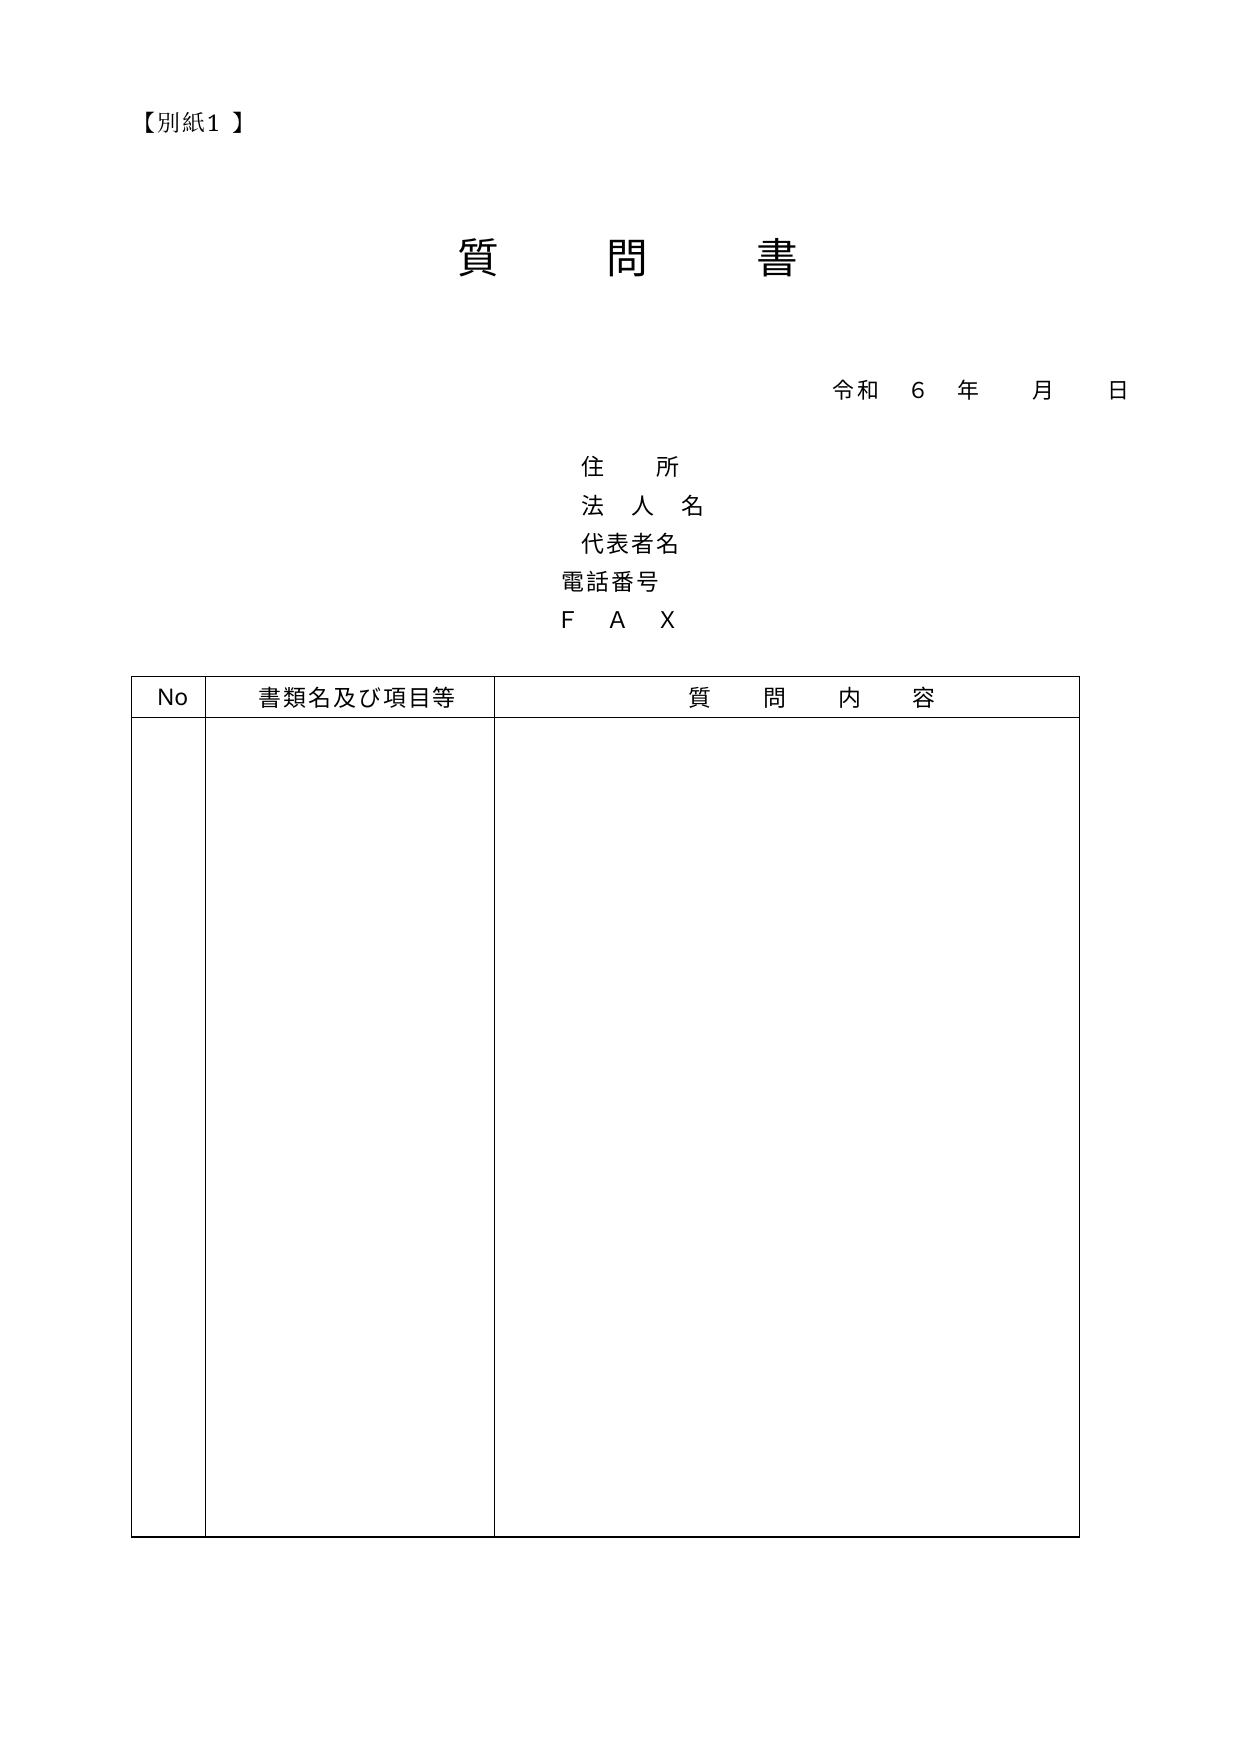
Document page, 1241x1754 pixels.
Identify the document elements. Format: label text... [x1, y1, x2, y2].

text 質 問 書 [132, 217, 1132, 294]
table_cell [206, 718, 494, 1536]
text 住 所 [132, 447, 1132, 485]
text 電話番号 [132, 561, 1132, 600]
table_cell [495, 718, 1079, 1536]
table_header No [132, 677, 205, 717]
text 【別紙1】 [132, 103, 1132, 141]
text 法 人 名 [132, 485, 1132, 523]
table_header 質 問 内 容 [495, 677, 1079, 717]
table_cell [132, 718, 205, 1536]
text 代表者名 [132, 523, 1132, 561]
table_header 書類名及び項目等 [206, 677, 494, 717]
text 令和 ６ 年 月 日 [132, 370, 1132, 408]
text Ｆ Ａ Ｘ [132, 600, 1132, 638]
